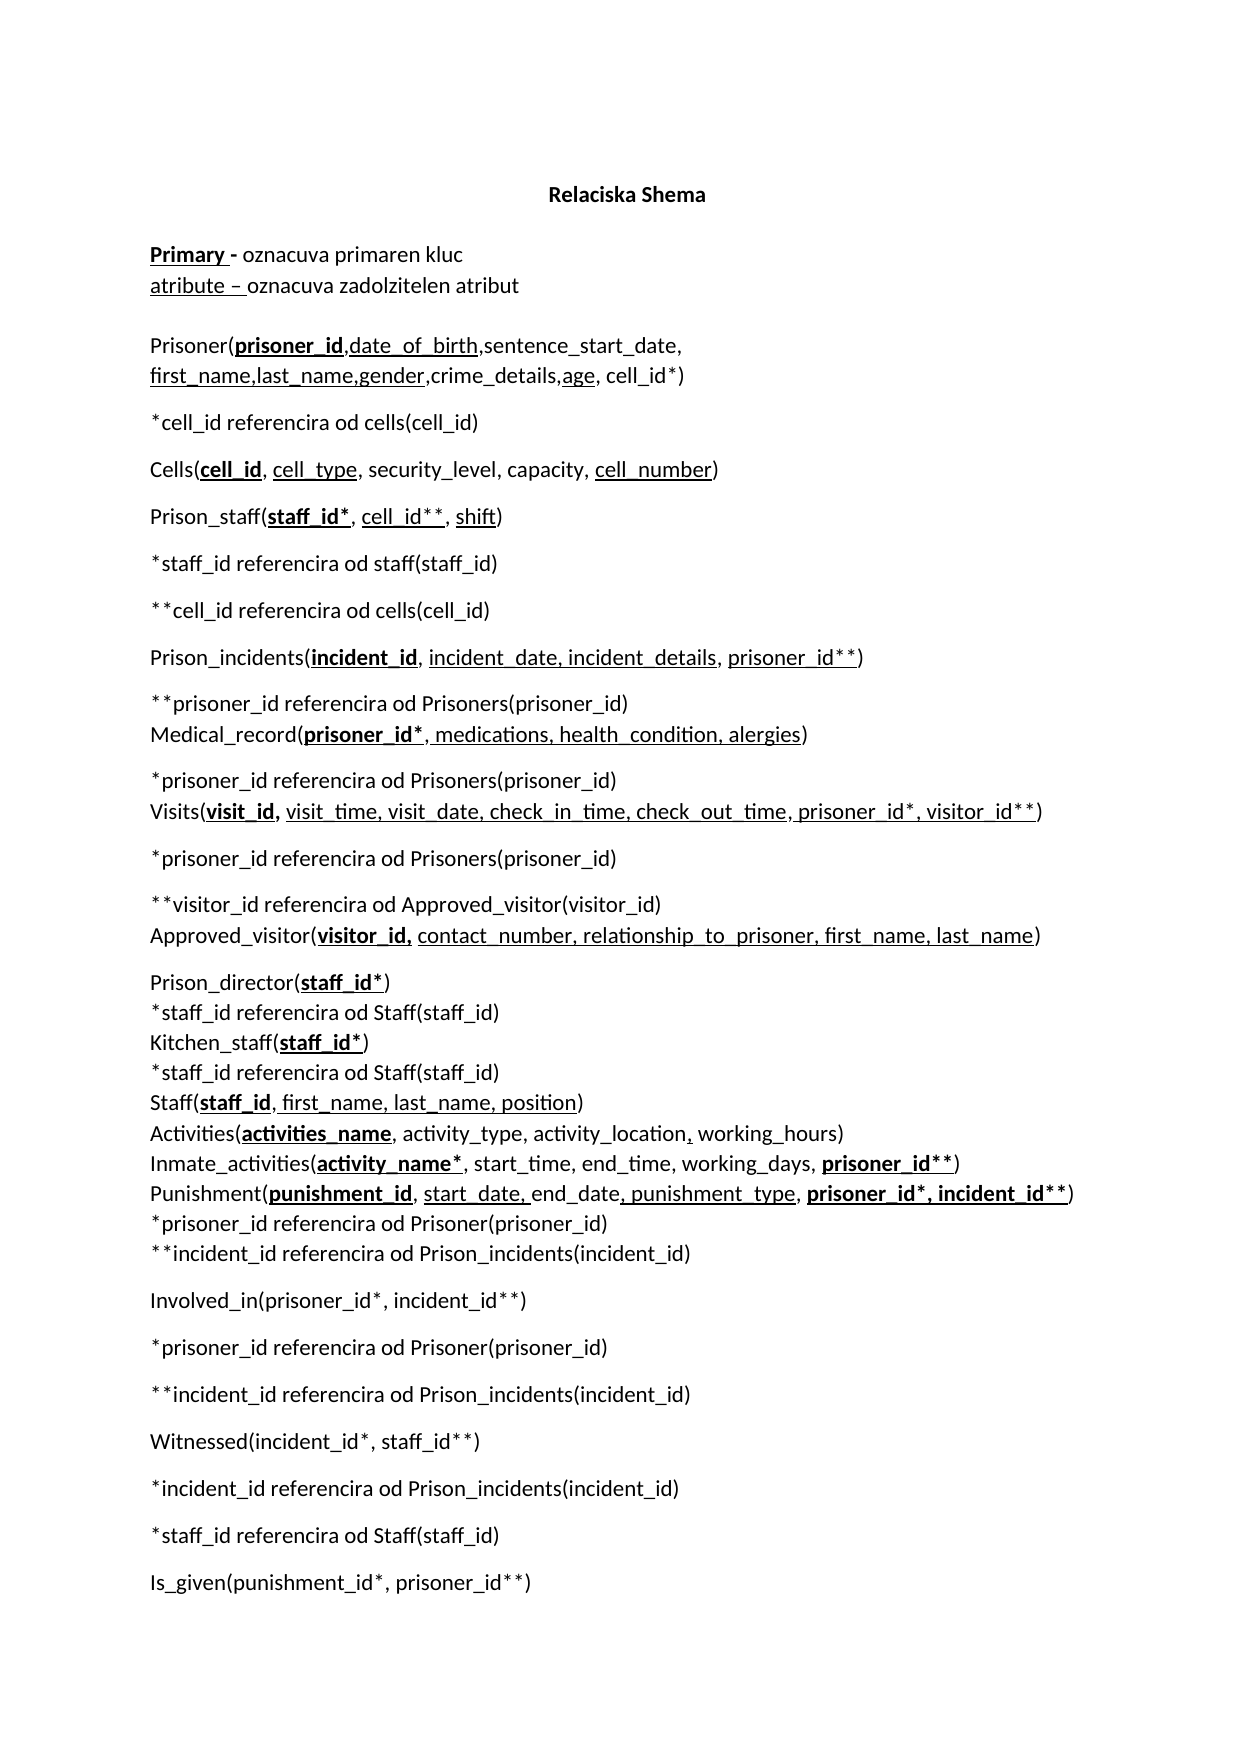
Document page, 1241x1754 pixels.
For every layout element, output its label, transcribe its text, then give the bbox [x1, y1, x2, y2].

text *prisoner_id referencira od Prisoners(prisoner_id) [150, 844, 1090, 872]
text Involved_in(prisoner_id*, incident_id**) [150, 1286, 1090, 1314]
text Prison_staff(staff_id*, cell_id**, shift) [150, 502, 1090, 530]
text **visitor_id referencira od Approved_visitor(visitor_id) Approved_visitor(visitor_id, contact_number, relationship_to_prisoner, first_name, last_name) [150, 891, 1090, 949]
text *staff_id referencira od Staff(staff_id) [150, 1521, 1090, 1549]
text *prisoner_id referencira od Prisoners(prisoner_id) Visits(visit_id, visit_time, visit_date, check_in_time, check_out_time, prisoner_id*, visitor_id**) [150, 767, 1090, 825]
text Relaciska Shema Primary - oznacuva primaren kluc atribute – oznacuva zadolzitelen atribut Prisoner(prisoner_id,date_of_birth,sentence_start_date, first_name,last_name,gender,crime_details,age, cell_id*) [150, 150, 1090, 389]
text Is_given(punishment_id*, prisoner_id**) [150, 1568, 1090, 1596]
text Prison_director(staff_id*) *staff_id referencira od Staff(staff_id) Kitchen_staff(staff_id*) *staff_id referencira od Staff(staff_id) Staff(staff_id, first_name, last_name, position) Activities(activities_name, activity_type, activity_location, working_hours) Inmate_activities(activity_name*, start_time, end_time, working_days, prisoner_id**) Punishment(punishment_id, start_date, end_date, punishment_type, prisoner_id*, incident_id**) *prisoner_id referencira od Prisoner(prisoner_id) **incident_id referencira od Prison_incidents(incident_id) [150, 968, 1090, 1268]
text *staff_id referencira od staff(staff_id) [150, 549, 1090, 577]
text *cell_id referencira od cells(cell_id) [150, 408, 1090, 436]
text **prisoner_id referencira od Prisoners(prisoner_id) Medical_record(prisoner_id*, medications, health_condition, alergies) [150, 689, 1090, 748]
text **incident_id referencira od Prison_incidents(incident_id) [150, 1380, 1090, 1408]
text **cell_id referencira od cells(cell_id) [150, 596, 1090, 624]
text *incident_id referencira od Prison_incidents(incident_id) [150, 1474, 1090, 1502]
text Cells(cell_id, cell_type, security_level, capacity, cell_number) [150, 455, 1090, 483]
text Prison_incidents(incident_id, incident_date, incident_details, prisoner_id**) [150, 643, 1090, 671]
text Witnessed(incident_id*, staff_id**) [150, 1427, 1090, 1455]
text *prisoner_id referencira od Prisoner(prisoner_id) [150, 1333, 1090, 1361]
